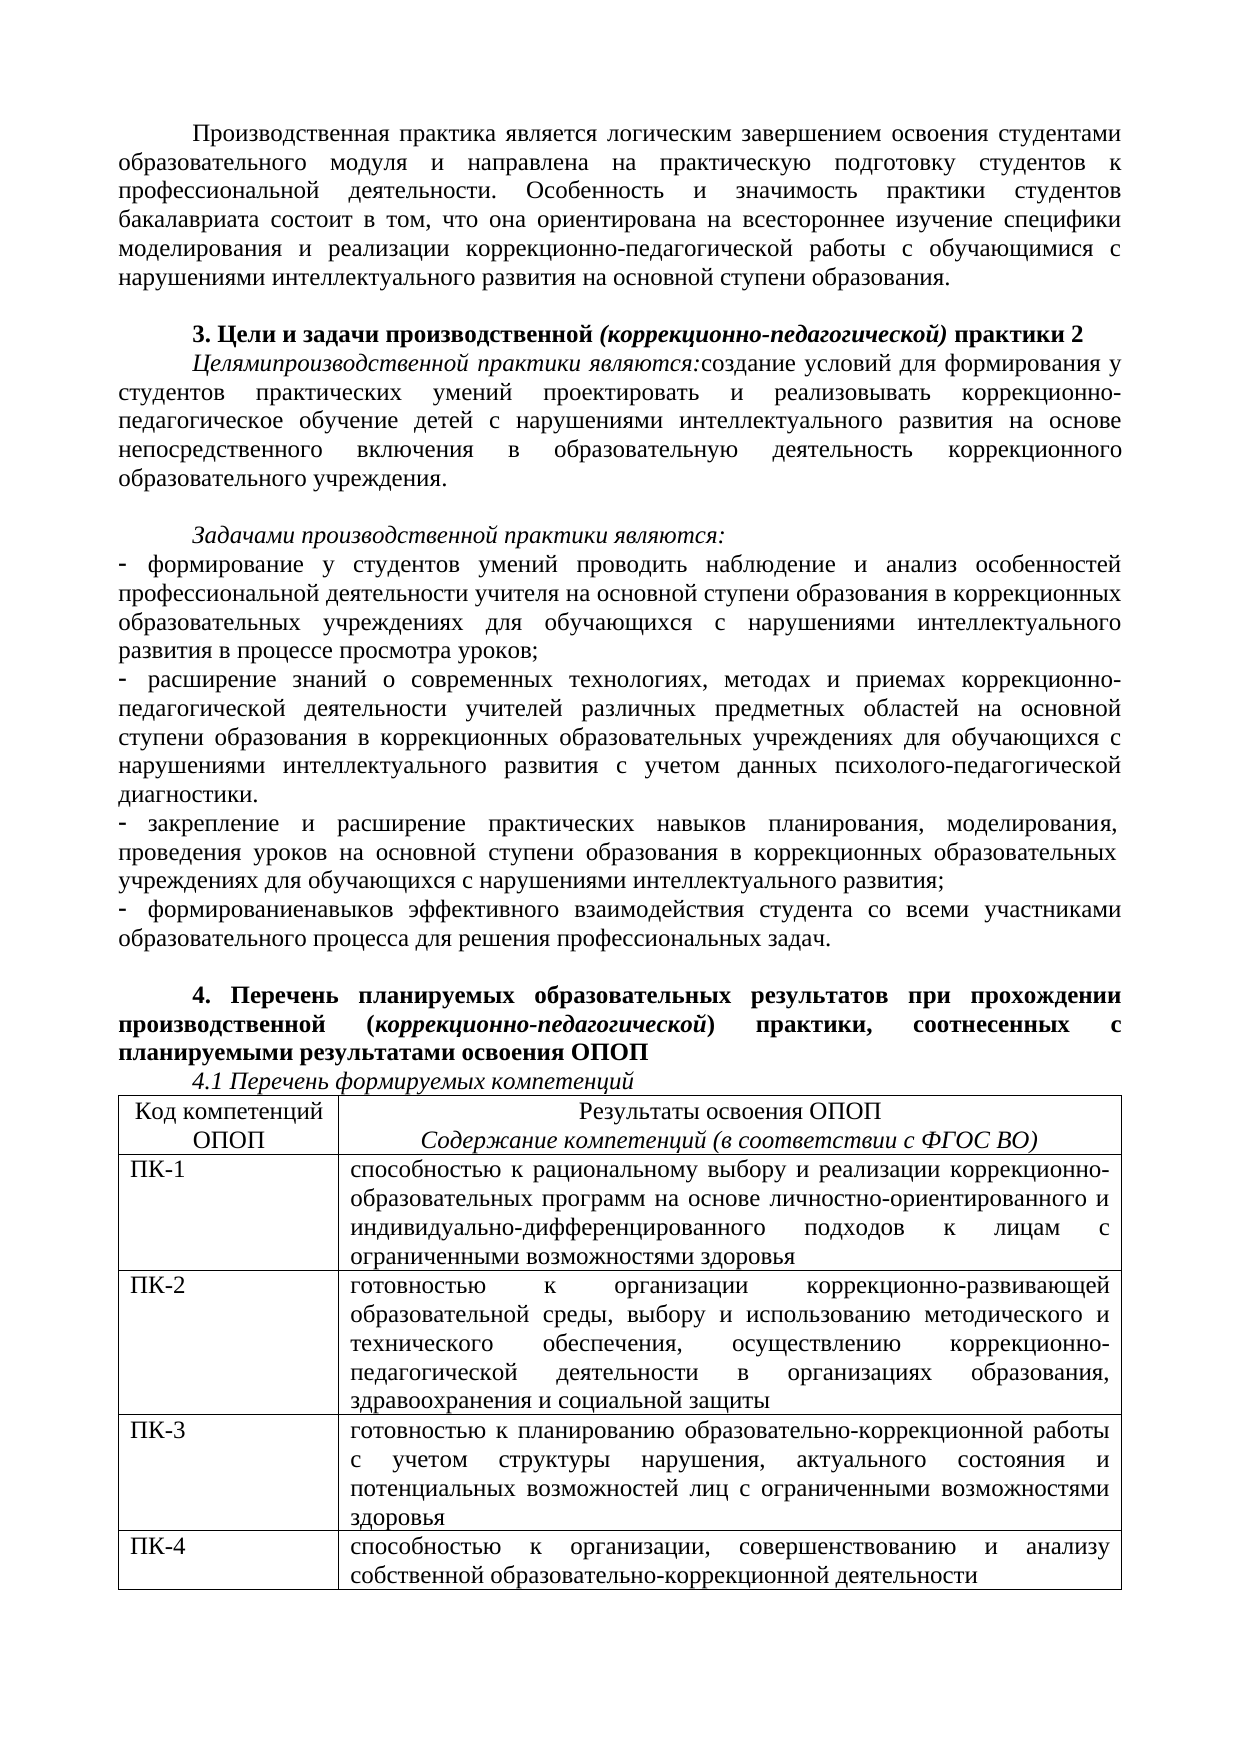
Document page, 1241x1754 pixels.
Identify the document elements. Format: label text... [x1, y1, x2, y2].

table_cell ПК-2 [119, 1271, 338, 1414]
text 4.1 Перечень формируемых компетенций [118, 1066, 1122, 1095]
text 3. Цели и задачи производственной (коррекционно-педагогической) практики 2 [118, 319, 1122, 348]
text Производственная практика является логическим завершением освоения студентами образовательного модуля и направлена на практическую подготовку студентов к профессиональной деятельности. Особенность и значимость практики студентов бакалавриата состоит в том, что она ориентирована на всестороннее изучение специфики моделирования и реализации коррекционно-педагогической работы с обучающимися с нарушениями интеллектуального развития на основной ступени образования. [118, 118, 1122, 291]
text Целямипроизводственной практики являются:создание условий для формирования у студентов практических умений проектировать и реализовывать коррекционно-педагогическое обучение детей с нарушениями интеллектуального развития на основе непосредственного включения в образовательную деятельность коррекционного образовательного учреждения. [118, 348, 1122, 492]
list формированиенавыков эффективного взаимодействия студента со всеми участниками образовательного процесса для решения профессиональных задач. [118, 894, 1122, 952]
list формирование у студентов умений проводить наблюдение и анализ особенностей профессиональной деятельности учителя на основной ступени образования в коррекционных образовательных учреждениях для обучающихся с нарушениями интеллектуального развития в процессе просмотра уроков; [118, 549, 1122, 664]
table_cell ПК-3 [119, 1415, 338, 1530]
table_header Код компетенций ОПОП [119, 1096, 338, 1153]
table_cell ПК-4 [119, 1531, 338, 1589]
list закрепление и расширение практических навыков планирования, моделирования, проведения уроков на основной ступени образования в коррекционных образовательных учреждениях для обучающихся с нарушениями интеллектуального развития; [118, 808, 1117, 894]
table_cell готовностью к организации коррекционно-развивающей образовательной среды, выбору и использованию методического и технического обеспечения, осуществлению коррекционно-педагогической деятельности в организациях образования, здравоохранения и социальной защиты [339, 1271, 1121, 1414]
table_cell способностью к рациональному выбору и реализации коррекционно-образовательных программ на основе личностно-ориентированного и индивидуально-дифференцированного подходов к лицам с ограниченными возможностями здоровья [339, 1155, 1121, 1269]
table_cell ПК-1 [119, 1155, 338, 1269]
table_cell способностью к организации, совершенствованию и анализу собственной образовательно-коррекционной деятельности [339, 1531, 1121, 1589]
list расширение знаний о современных технологиях, методах и приемах коррекционно-педагогической деятельности учителей различных предметных областей на основной ступени образования в коррекционных образовательных учреждениях для обучающихся с нарушениями интеллектуального развития с учетом данных психолого-педагогической диагностики. [118, 664, 1122, 808]
text 4. Перечень планируемых образовательных результатов при прохождении производственной (коррекционно-педагогической) практики, соотнесенных с планируемыми результатами освоения ОПОП [118, 980, 1122, 1066]
table_header Результаты освоения ОПОП Содержание компетенций (в соответствии с ФГОС ВО) [339, 1096, 1121, 1153]
text Задачами производственной практики являются: [118, 521, 1122, 549]
table_cell готовностью к планированию образовательно-коррекционной работы с учетом структуры нарушения, актуального состояния и потенциальных возможностей лиц с ограниченными возможностями здоровья [339, 1415, 1121, 1530]
